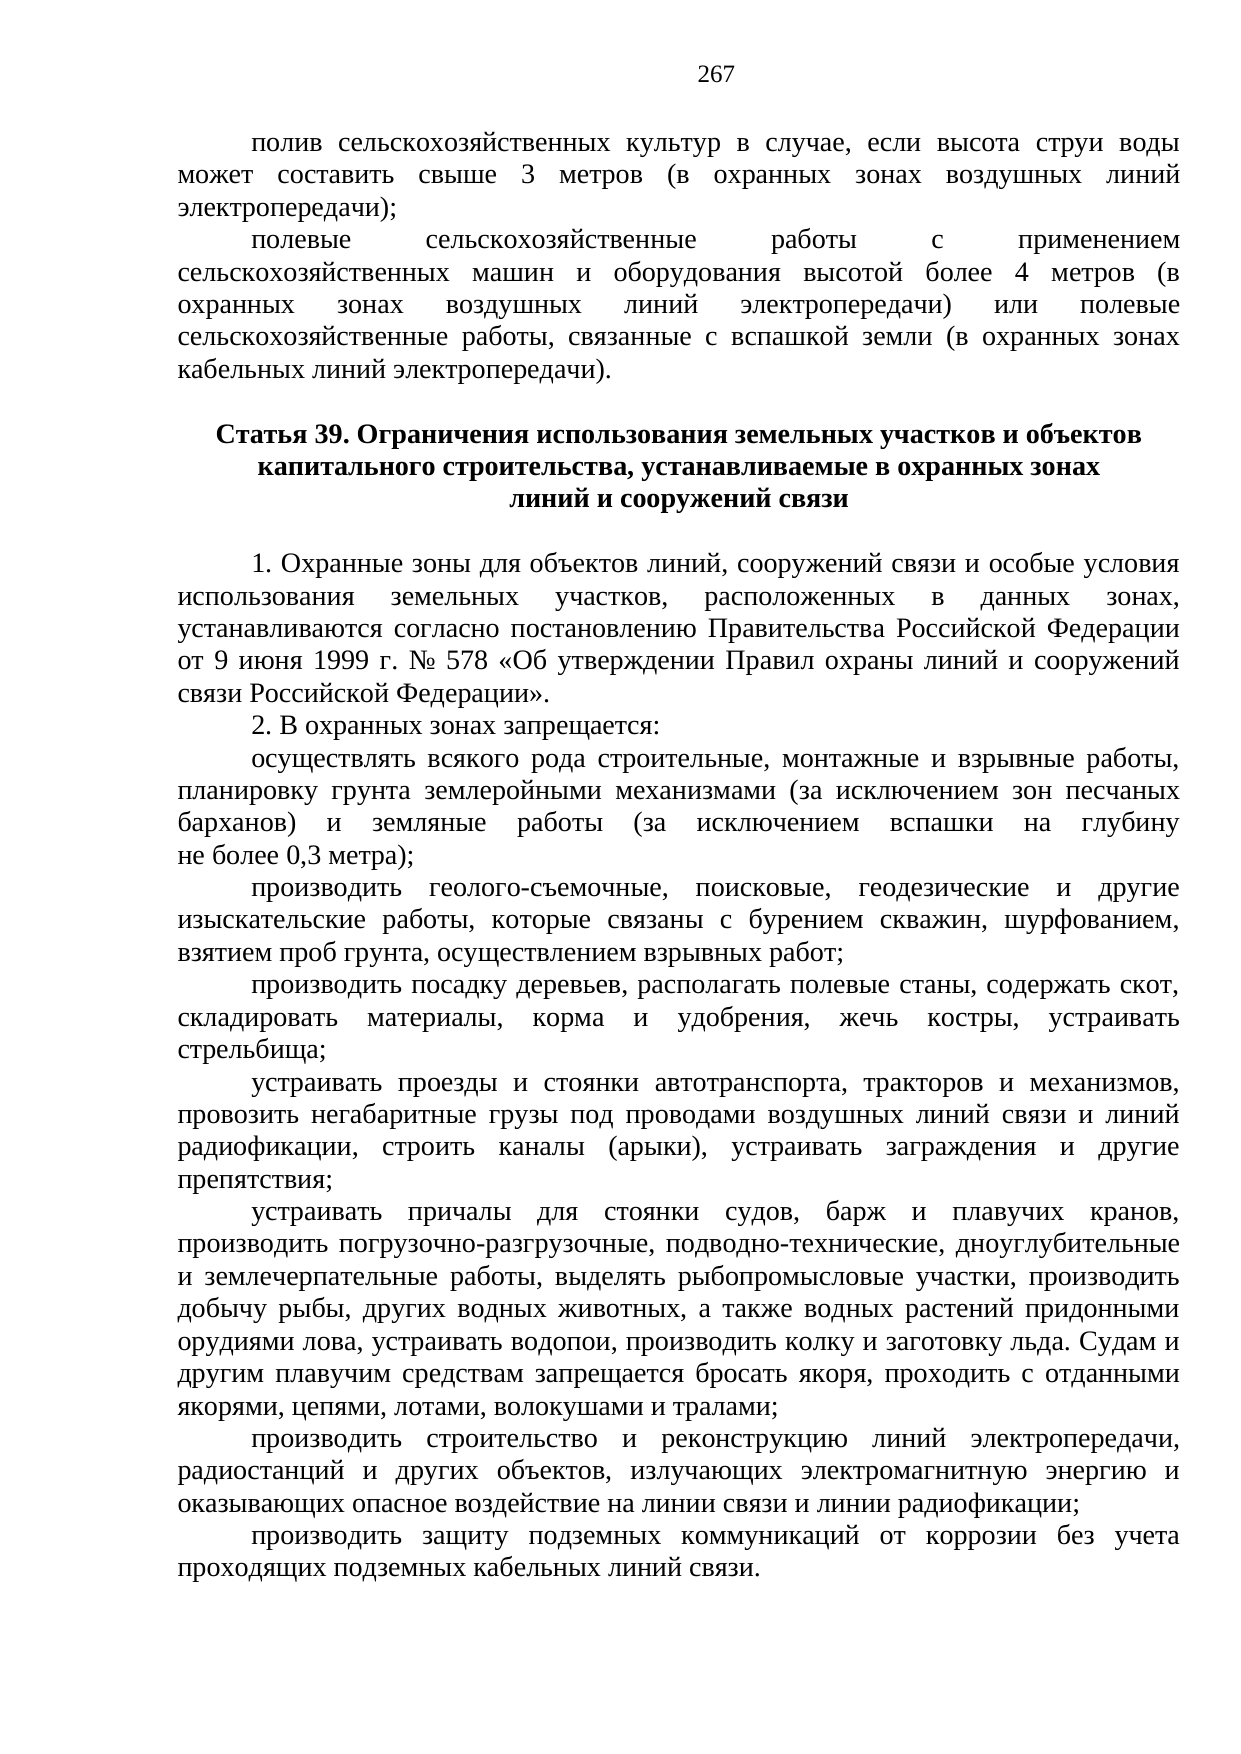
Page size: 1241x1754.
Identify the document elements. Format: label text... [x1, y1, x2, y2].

text устраивать проезды и стоянки автотранспорта, тракторов и механизмов, провозить негабаритные грузы под проводами воздушных линий связи и линий радиофикации, строить каналы (арыки), устраивать заграждения и другие препятствия; [177, 1064, 1181, 1194]
text 2. В охранных зонах запрещается: [177, 708, 1181, 741]
text устраивать причалы для стоянки судов, барж и плавучих кранов, производить погрузочно-разгрузочные, подводно-технические, дноуглубительные и землечерпательные работы, выделять рыбопромысловые участки, производить добычу рыбы, других водных животных, а также водных растений придонными орудиями лова, устраивать водопои, производить колку и заготовку льда. Судам и другим плавучим средствам запрещается бросать якоря, проходить с отданными якорями, цепями, лотами, волокушами и тралами; [177, 1194, 1181, 1421]
text производить строительство и реконструкцию линий электропередачи, радиостанций и других объектов, излучающих электромагнитную энергию и оказывающих опасное воздействие на линии связи и линии радиофикации; [177, 1421, 1181, 1518]
text производить посадку деревьев, располагать полевые станы, содержать скот, складировать материалы, корма и удобрения, жечь костры, устраивать стрельбища; [177, 967, 1181, 1064]
text производить защиту подземных коммуникаций от коррозии без учета проходящих подземных кабельных линий связи. [177, 1518, 1181, 1583]
subtitle линий и сооружений связи [177, 481, 1181, 514]
subtitle Статья 39. Ограничения использования земельных участков и объектов капитального строительства, устанавливаемые в охранных зонах [177, 417, 1181, 481]
text производить геолого-съемочные, поисковые, геодезические и другие изыскательские работы, которые связаны с бурением скважин, шурфованием, взятием проб грунта, осуществлением взрывных работ; [177, 870, 1181, 967]
text полив сельскохозяйственных культур в случае, если высота струи воды может составить свыше 3 метров (в охранных зонах воздушных линий электропередачи); [177, 125, 1181, 222]
text 1. Охранные зоны для объектов линий, сооружений связи и особые условия использования земельных участков, расположенных в данных зонах, устанавливаются согласно постановлению Правительства Российской Федерации от 9 июня 1999 г. № 578 «Об утверждении Правил охраны линий и сооружений связи Российской Федерации». [177, 546, 1181, 708]
text осуществлять всякого рода строительные, монтажные и взрывные работы, планировку грунта землеройными механизмами (за исключением зон песчаных барханов) и земляные работы (за исключением вспашки на глубину не более 0,3 метра); [177, 741, 1181, 870]
text полевые сельскохозяйственные работы с применением сельскохозяйственных машин и оборудования высотой более 4 метров (в охранных зонах воздушных линий электропередачи) или полевые сельскохозяйственные работы, связанные с вспашкой земли (в охранных зонах кабельных линий электропередачи). [177, 222, 1181, 384]
